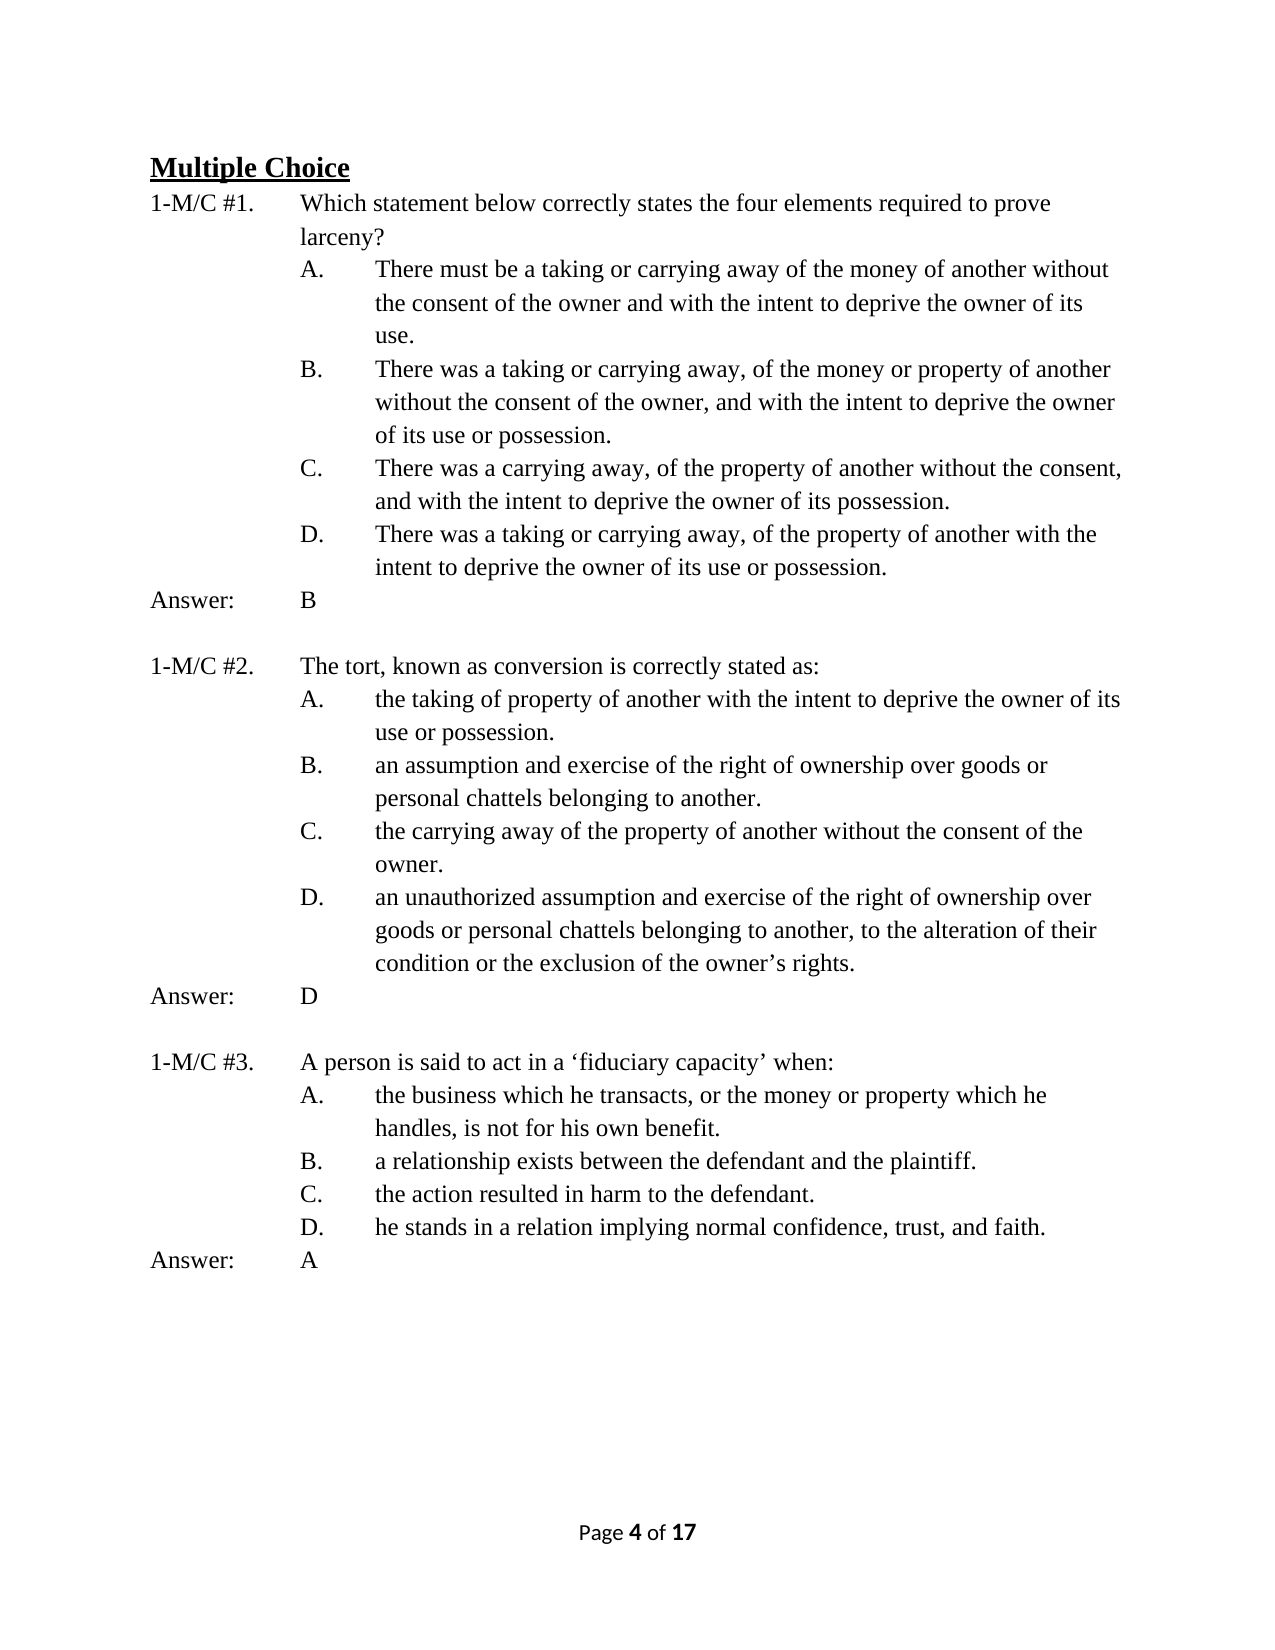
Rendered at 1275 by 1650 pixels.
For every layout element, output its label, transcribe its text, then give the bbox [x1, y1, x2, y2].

text D. he stands in a relation implying normal confidence, trust, and faith. [300, 1212, 1125, 1241]
text D. an unauthorized assumption and exercise of the right of ownership over goods or personal chattels belonging to another, to the alteration of their condition or the exclusion of the owner’s rights. [300, 882, 1125, 977]
text Answer: B [150, 585, 1125, 613]
text A. the business which he transacts, or the money or property which he handles, is not for his own benefit. [300, 1080, 1125, 1142]
text C. There was a carrying away, of the property of another without the consent, and with the intent to deprive the owner of its possession. [300, 453, 1125, 514]
text B. an assumption and exercise of the right of ownership over goods or personal chattels belonging to another. [300, 750, 1125, 812]
text B. There was a taking or carrying away, of the money or property of another without the consent of the owner, and with the intent to deprive the owner of its use or possession. [300, 354, 1125, 448]
list A person is said to act in a ‘fiduciary capacity’ when: [150, 1047, 1125, 1076]
list Which statement below correctly states the four elements required to prove larceny? [150, 188, 1125, 250]
text Multiple Choice [150, 150, 1125, 183]
text A. There must be a taking or carrying away of the money of another without the consent of the owner and with the intent to deprive the owner of its use. [300, 254, 1125, 349]
text B. a relationship exists between the defendant and the plaintiff. [300, 1146, 1125, 1175]
list The tort, known as conversion is correctly stated as: [150, 651, 1125, 679]
text Answer: D [150, 981, 1125, 1010]
text C. the action resulted in harm to the defendant. [300, 1179, 1125, 1208]
text A. the taking of property of another with the intent to deprive the owner of its use or possession. [300, 684, 1125, 746]
text D. There was a taking or carrying away, of the property of another with the intent to deprive the owner of its use or possession. [300, 519, 1125, 581]
text Answer: A [150, 1245, 1125, 1274]
text C. the carrying away of the property of another without the consent of the owner. [300, 816, 1125, 878]
